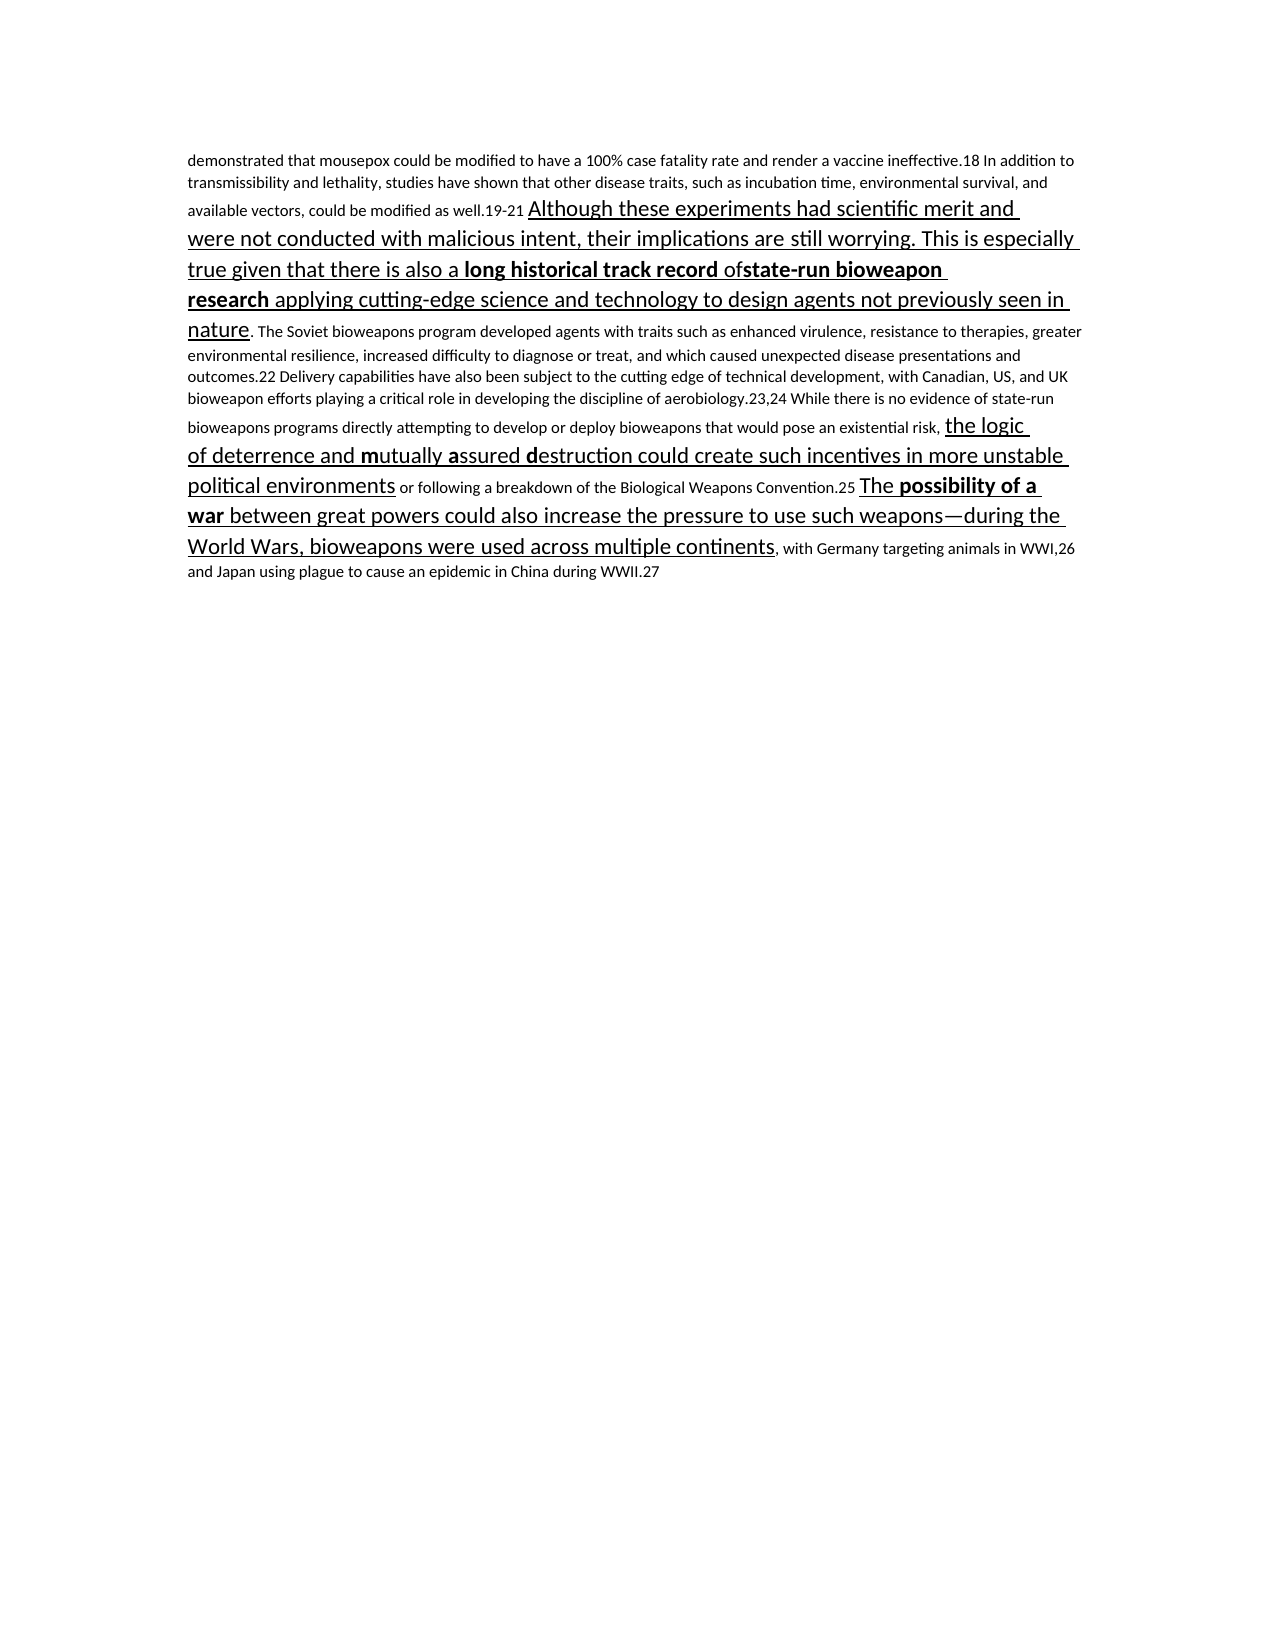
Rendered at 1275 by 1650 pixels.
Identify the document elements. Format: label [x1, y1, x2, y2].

text [187, 150, 1087, 582]
